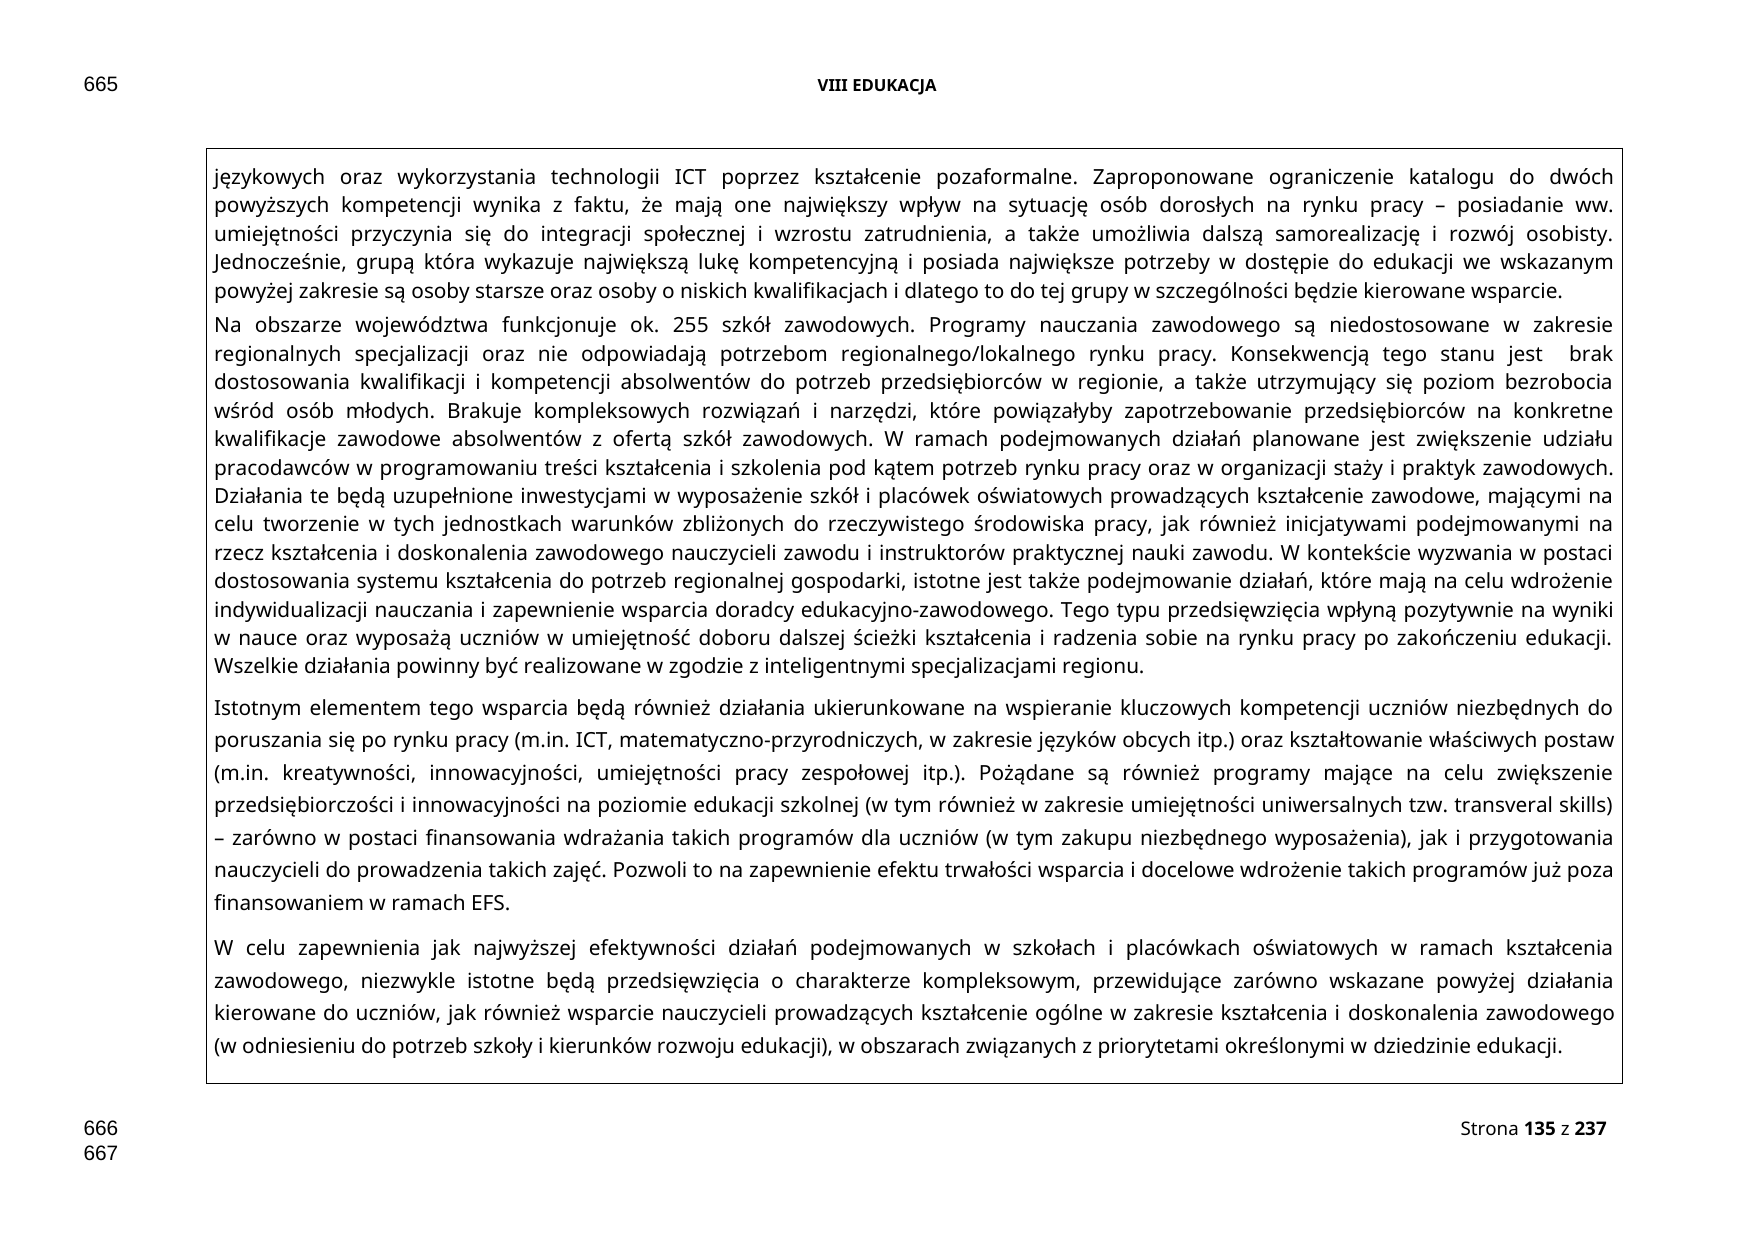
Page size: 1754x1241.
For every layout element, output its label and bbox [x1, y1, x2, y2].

table_cell [207, 149, 1622, 1083]
